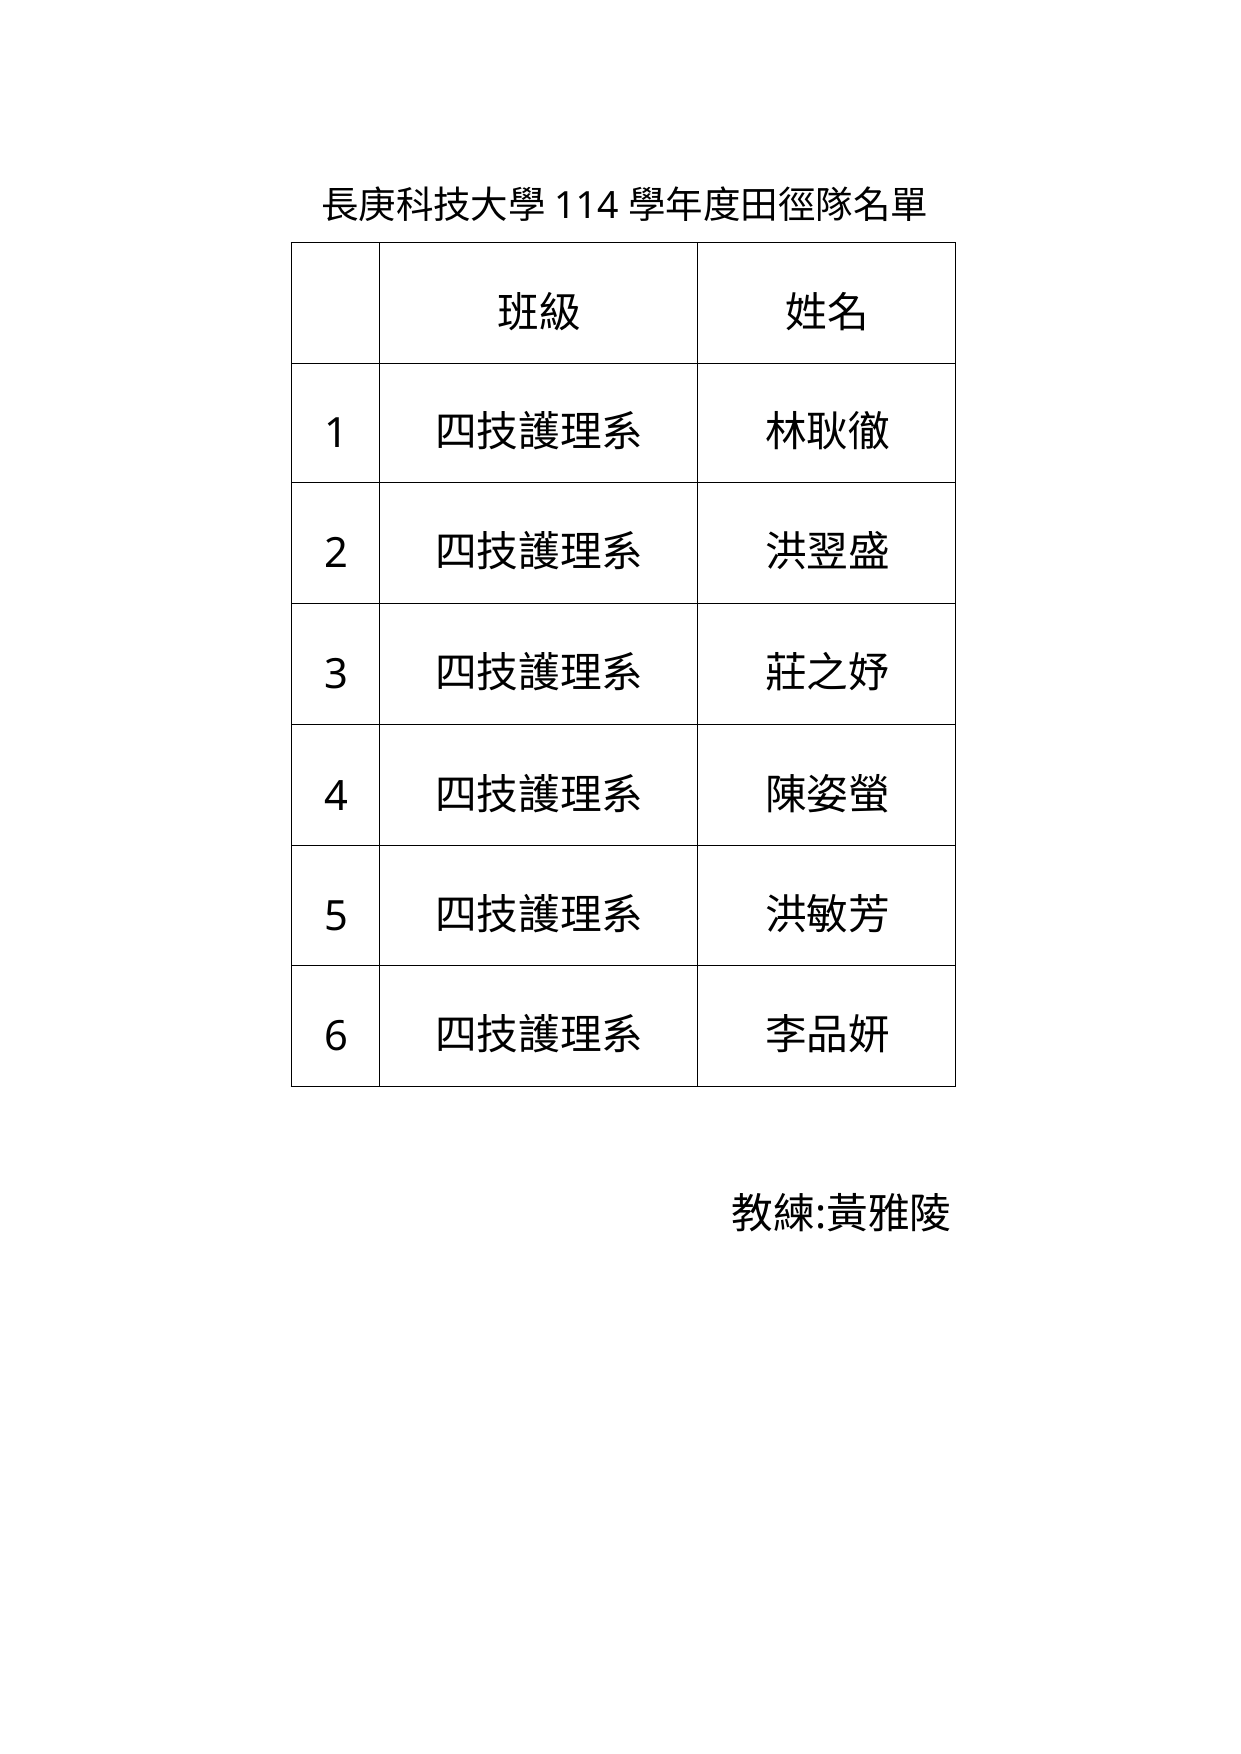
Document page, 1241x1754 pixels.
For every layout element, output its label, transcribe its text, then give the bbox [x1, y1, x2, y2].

table_cell [188, 242, 1052, 1162]
table_header 長庚科技大學 114 學年度田徑隊名單 [188, 165, 1052, 242]
